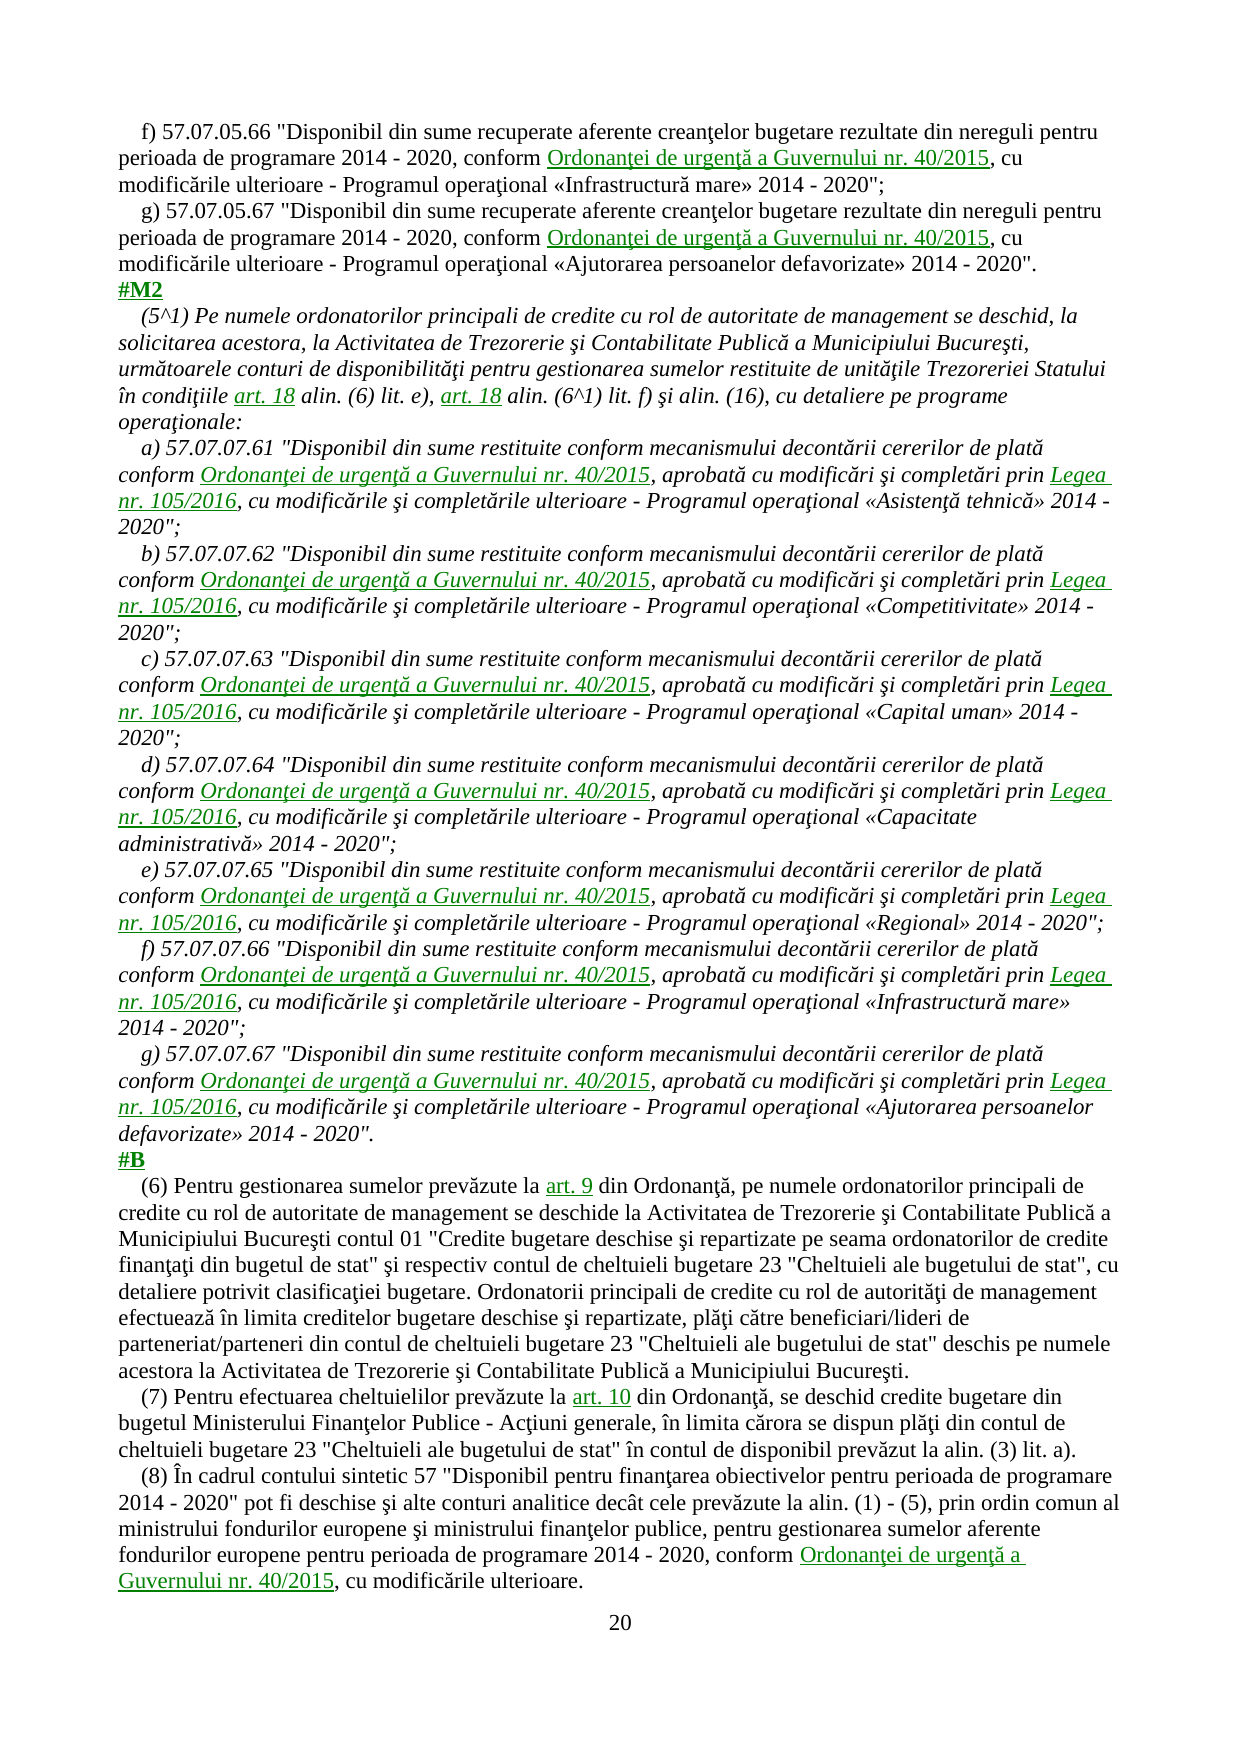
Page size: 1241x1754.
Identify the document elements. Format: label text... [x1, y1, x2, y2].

text #B [118, 1146, 1122, 1172]
text (6) Pentru gestionarea sumelor prevăzute la art. 9 din Ordonanţă, pe numele ordonatorilor principali de credite cu rol de autoritate de management se deschide la Activitatea de Trezorerie şi Contabilitate Publică a Municipiului Bucureşti contul 01 "Credite bugetare deschise şi repartizate pe seama ordonatorilor de credite finanţaţi din bugetul de stat" şi respectiv contul de cheltuieli bugetare 23 "Cheltuieli ale bugetului de stat", cu detaliere potrivit clasificaţiei bugetare. Ordonatorii principali de credite cu rol de autorităţi de management efectuează în limita creditelor bugetare deschise şi repartizate, plăţi către beneficiari/lideri de parteneriat/parteneri din contul de cheltuieli bugetare 23 "Cheltuieli ale bugetului de stat" deschis pe numele acestora la Activitatea de Trezorerie şi Contabilitate Publică a Municipiului Bucureşti. [118, 1172, 1122, 1383]
text d) 57.07.07.64 "Disponibil din sume restituite conform mecanismului decontării cererilor de plată conform Ordonanţei de urgenţă a Guvernului nr. 40/2015, aprobată cu modificări şi completări prin Legea nr. 105/2016, cu modificările şi completările ulterioare - Programul operaţional «Capacitate administrativă» 2014 - 2020"; [118, 751, 1122, 856]
text (8) În cadrul contului sintetic 57 "Disponibil pentru finanţarea obiectivelor pentru perioada de programare 2014 - 2020" pot fi deschise şi alte conturi analitice decât cele prevăzute la alin. (1) - (5), prin ordin comun al ministrului fondurilor europene şi ministrului finanţelor publice, pentru gestionarea sumelor aferente fondurilor europene pentru perioada de programare 2014 - 2020, conform Ordonanţei de urgenţă a Guvernului nr. 40/2015, cu modificările ulterioare. [118, 1462, 1122, 1594]
text g) 57.07.05.67 "Disponibil din sume recuperate aferente creanţelor bugetare rezultate din nereguli pentru perioada de programare 2014 - 2020, conform Ordonanţei de urgenţă a Guvernului nr. 40/2015, cu modificările ulterioare - Programul operaţional «Ajutorarea persoanelor defavorizate» 2014 - 2020". [118, 197, 1122, 276]
text a) 57.07.07.61 "Disponibil din sume restituite conform mecanismului decontării cererilor de plată conform Ordonanţei de urgenţă a Guvernului nr. 40/2015, aprobată cu modificări şi completări prin Legea nr. 105/2016, cu modificările şi completările ulterioare - Programul operaţional «Asistenţă tehnică» 2014 - 2020"; [118, 434, 1122, 540]
text f) 57.07.05.66 "Disponibil din sume recuperate aferente creanţelor bugetare rezultate din nereguli pentru perioada de programare 2014 - 2020, conform Ordonanţei de urgenţă a Guvernului nr. 40/2015, cu modificările ulterioare - Programul operaţional «Infrastructură mare» 2014 - 2020"; [118, 118, 1122, 197]
text #M2 [118, 276, 1122, 303]
text (7) Pentru efectuarea cheltuielilor prevăzute la art. 10 din Ordonanţă, se deschid credite bugetare din bugetul Ministerului Finanţelor Publice - Acţiuni generale, în limita cărora se dispun plăţi din contul de cheltuieli bugetare 23 "Cheltuieli ale bugetului de stat" în contul de disponibil prevăzut la alin. (3) lit. a). [118, 1383, 1122, 1462]
text c) 57.07.07.63 "Disponibil din sume restituite conform mecanismului decontării cererilor de plată conform Ordonanţei de urgenţă a Guvernului nr. 40/2015, aprobată cu modificări şi completări prin Legea nr. 105/2016, cu modificările şi completările ulterioare - Programul operaţional «Capital uman» 2014 - 2020"; [118, 645, 1122, 751]
text f) 57.07.07.66 "Disponibil din sume restituite conform mecanismului decontării cererilor de plată conform Ordonanţei de urgenţă a Guvernului nr. 40/2015, aprobată cu modificări şi completări prin Legea nr. 105/2016, cu modificările şi completările ulterioare - Programul operaţional «Infrastructură mare» 2014 - 2020"; [118, 935, 1122, 1041]
text e) 57.07.07.65 "Disponibil din sume restituite conform mecanismului decontării cererilor de plată conform Ordonanţei de urgenţă a Guvernului nr. 40/2015, aprobată cu modificări şi completări prin Legea nr. 105/2016, cu modificările şi completările ulterioare - Programul operaţional «Regional» 2014 - 2020"; [118, 856, 1122, 935]
text b) 57.07.07.62 "Disponibil din sume restituite conform mecanismului decontării cererilor de plată conform Ordonanţei de urgenţă a Guvernului nr. 40/2015, aprobată cu modificări şi completări prin Legea nr. 105/2016, cu modificările şi completările ulterioare - Programul operaţional «Competitivitate» 2014 - 2020"; [118, 540, 1122, 645]
text g) 57.07.07.67 "Disponibil din sume restituite conform mecanismului decontării cererilor de plată conform Ordonanţei de urgenţă a Guvernului nr. 40/2015, aprobată cu modificări şi completări prin Legea nr. 105/2016, cu modificările şi completările ulterioare - Programul operaţional «Ajutorarea persoanelor defavorizate» 2014 - 2020". [118, 1041, 1122, 1146]
text (5^1) Pe numele ordonatorilor principali de credite cu rol de autoritate de management se deschid, la solicitarea acestora, la Activitatea de Trezorerie şi Contabilitate Publică a Municipiului Bucureşti, următoarele conturi de disponibilităţi pentru gestionarea sumelor restituite de unităţile Trezoreriei Statului în condiţiile art. 18 alin. (6) lit. e), art. 18 alin. (6^1) lit. f) şi alin. (16), cu detaliere pe programe operaţionale: [118, 303, 1122, 434]
